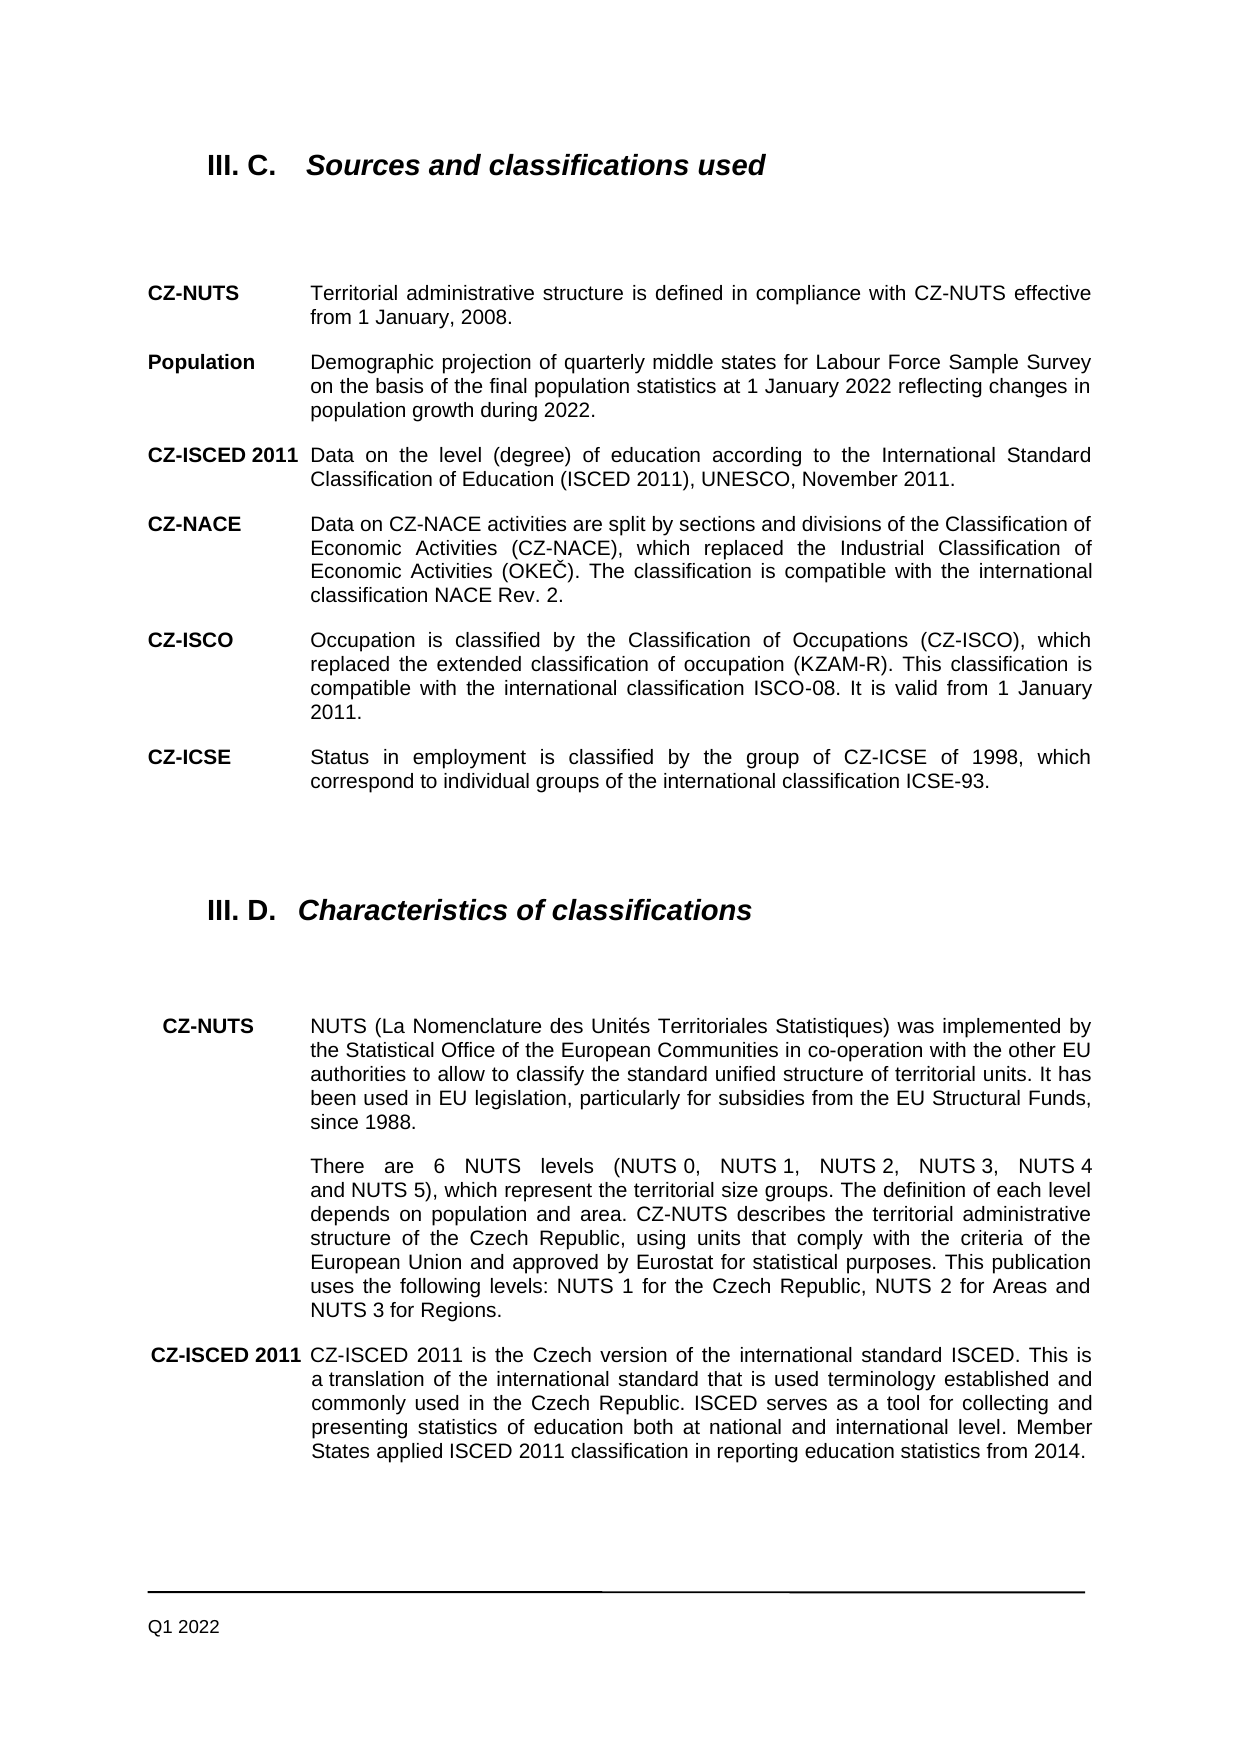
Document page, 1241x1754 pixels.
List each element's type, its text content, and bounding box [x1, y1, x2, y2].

text Population Demographic projection of quarterly middle states for Labour Force Sample Survey on the basis of the final population statistics at 1 January 2022 reflecting changes in population growth during 2022. [148, 350, 1092, 422]
text CZ-NUTS NUTS (La Nomenclature des Unités Territoriales Statistiques) was implemented by the Statistical Office of the European Communities in co-operation with the other EU authorities to allow to classify the standard unified structure of territorial units. It has been used in EU legislation, particularly for subsidies from the EU Structural Funds, since 1988. [162, 1014, 1092, 1133]
list Characteristics of classifications [207, 893, 1092, 926]
list Sources and classifications used [207, 148, 1092, 181]
text CZ-ISCO Occupation is classified by the Classification of Occupations (CZ-ISCO), which replaced the extended classification of occupation (KZAM-R). This classification is compatible with the international classification ISCO-08. It is valid from 1 January 2011. [148, 628, 1092, 724]
text CZ-ISCED 2011 Data on the level (degree) of education according to the International Standard Classification of Education (ISCED 2011), UNESCO, November 2011. [148, 443, 1092, 491]
text CZ-NACE Data on CZ-NACE activities are split by sections and divisions of the Classification of Economic Activities (CZ-NACE), which replaced the Industrial Classification of Economic Activities (OKEČ). The classification is compatible with the international classification NACE Rev. 2. [148, 511, 1092, 607]
text CZ-NUTS Territorial administrative structure is defined in compliance with CZ-NUTS effective from 1 January, 2008. [148, 281, 1092, 329]
text CZ-ICSE Status in employment is classified by the group of CZ-ICSE of 1998, which correspond to individual groups of the international classification ICSE-93. [148, 745, 1092, 793]
text CZ-ISCED 2011 CZ-ISCED 2011 is the Czech version of the international standard ISCED. This is a translation of the international standard that is used terminology established and commonly used in the Czech Republic. ISCED serves as a tool for collecting and presenting statistics of education both at national and international level. Member States applied ISCED 2011 classification in reporting education statistics from 2014. [151, 1343, 1092, 1463]
text There are 6 NUTS levels (NUTS 0, NUTS 1, NUTS 2, NUTS 3, NUTS 4 and NUTS 5), which represent the territorial size groups. The definition of each level depends on population and area. CZ-NUTS describes the territorial administrative structure of the Czech Republic, using units that comply with the criteria of the European Union and approved by Eurostat for statistical purposes. This publication uses the following levels: NUTS 1 for the Czech Republic, NUTS 2 for Areas and NUTS 3 for Regions. [162, 1154, 1092, 1322]
